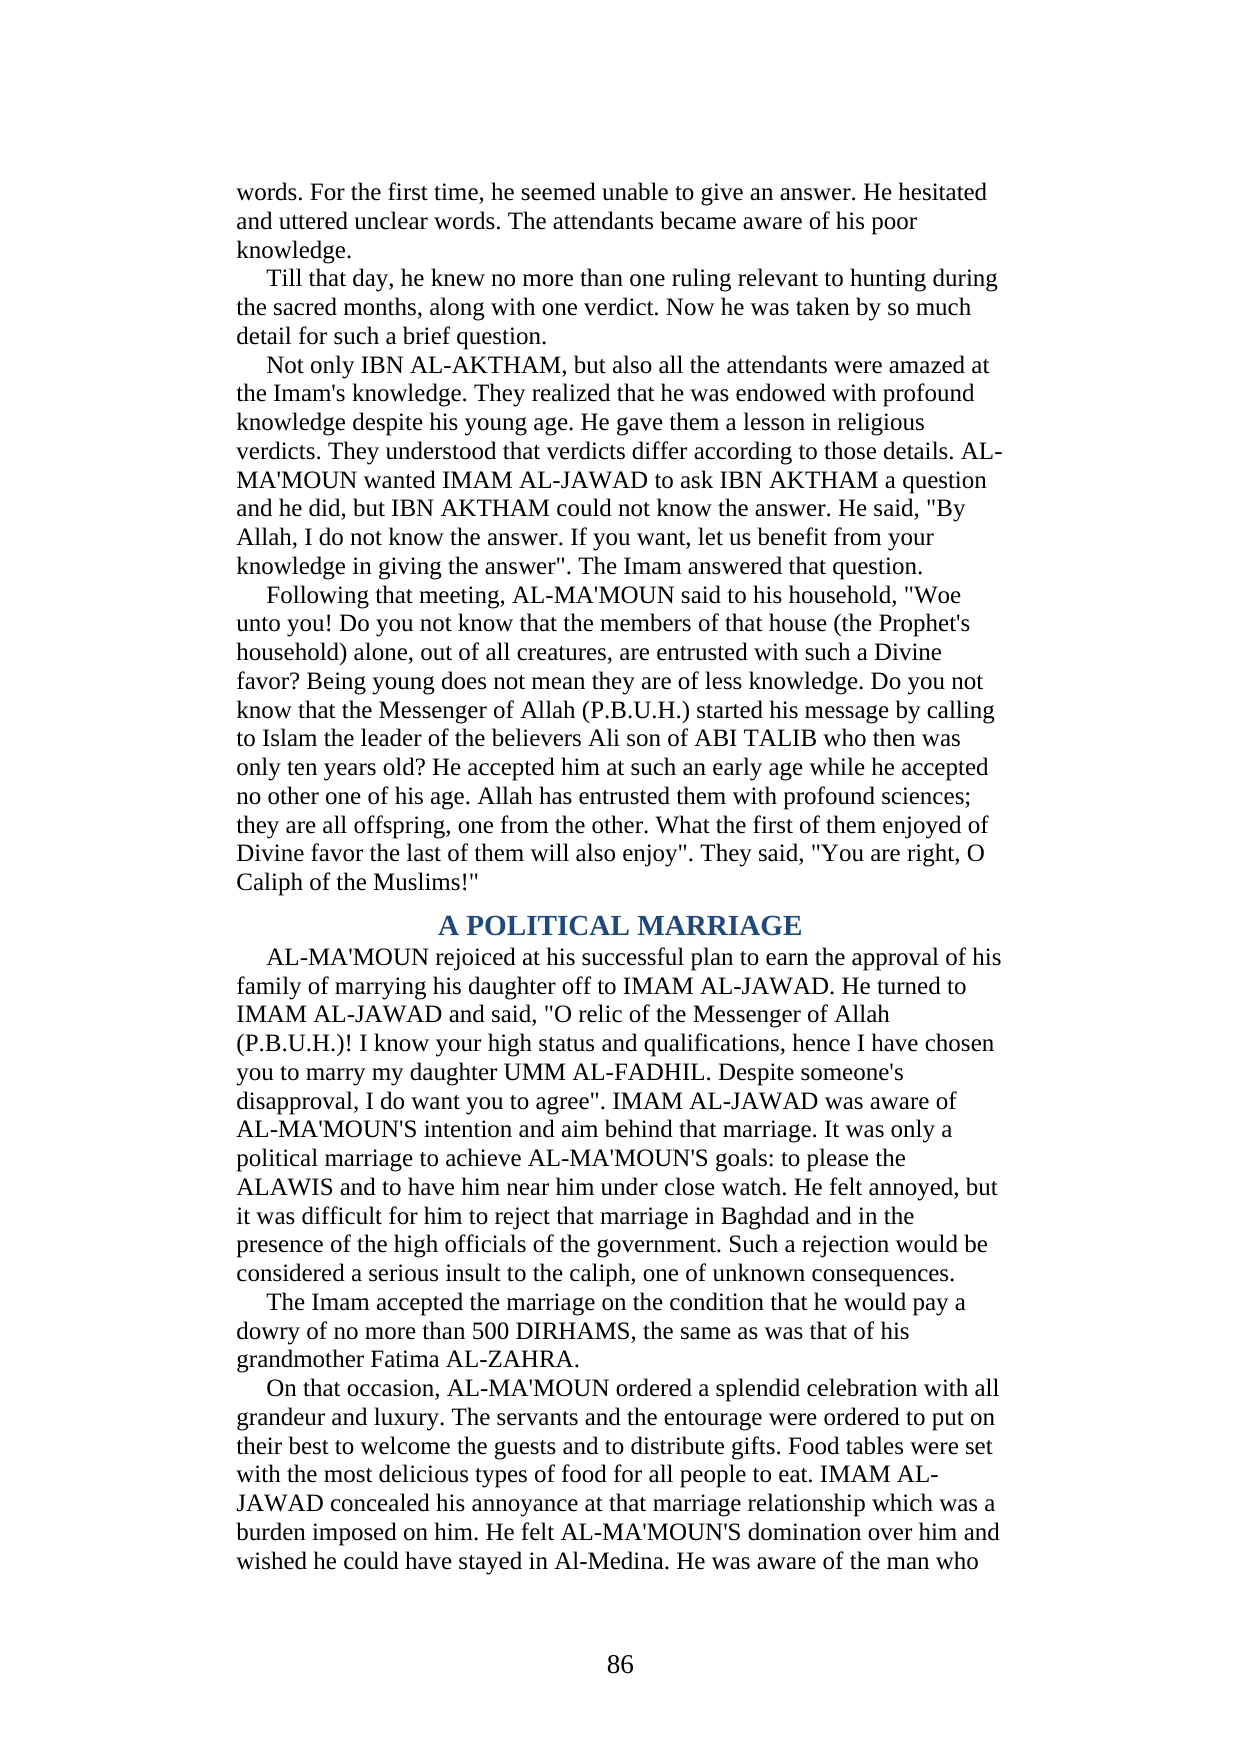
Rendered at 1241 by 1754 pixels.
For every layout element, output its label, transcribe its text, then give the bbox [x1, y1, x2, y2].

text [236, 1373, 1004, 1574]
text Till that day, he knew no more than one ruling relevant to hunting during the sacred months, along with one verdict. Now he was taken by so much detail for such a brief question. [236, 263, 1004, 350]
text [236, 177, 1004, 263]
text The Imam accepted the marriage on the condition that he would pay a dowry of no more than 500 DIRHAMS, the same as was that of his grandmother Fatima AL-ZAHRA. [236, 1287, 1004, 1373]
text Following that meeting, AL-MA'MOUN said to his household, "Woe unto you! Do you not know that the members of that house (the Prophet's household) alone, out of all creatures, are entrusted with such a Divine favor? Being young does not mean they are of less knowledge. Do you not know that the Messenger of Allah (P.B.U.H.) started his message by calling to Islam the leader of the believers Ali son of ABI TALIB who then was only ten years old? He accepted him at such an early age while he accepted no other one of his age. Allah has entrusted them with profound sciences; they are all offspring, one from the other. What the first of them enjoyed of Divine favor the last of them will also enjoy". They said, "You are right, O Caliph of the Muslims!" [236, 580, 1004, 896]
text AL-MA'MOUN rejoiced at his successful plan to earn the approval of his family of marrying his daughter off to IMAM AL-JAWAD. He turned to IMAM AL-JAWAD and said, "O relic of the Messenger of Allah (P.B.U.H.)! I know your high status and qualifications, hence I have chosen you to marry my daughter UMM AL-FADHIL. Despite someone's disapproval, I do want you to agree". IMAM AL-JAWAD was aware of AL-MA'MOUN'S intention and aim behind that marriage. It was only a political marriage to achieve AL-MA'MOUN'S goals: to please the ALAWIS and to have him near him under close watch. He felt annoyed, but it was difficult for him to reject that marriage in Baghdad and in the presence of the high officials of the government. Such a rejection would be considered a serious insult to the caliph, one of unknown consequences. [236, 942, 1004, 1287]
subtitle A POLITICAL MARRIAGE [236, 908, 1004, 942]
text Not only IBN AL-AKTHAM, but also all the attendants were amazed at the Imam's knowledge. They realized that he was endowed with profound knowledge despite his young age. He gave them a lesson in religious verdicts. They understood that verdicts differ according to those details. AL-MA'MOUN wanted IMAM AL-JAWAD to ask IBN AKTHAM a question and he did, but IBN AKTHAM could not know the answer. He said, "By Allah, I do not know the answer. If you want, let us benefit from your knowledge in giving the answer". The Imam answered that question. [236, 350, 1004, 580]
